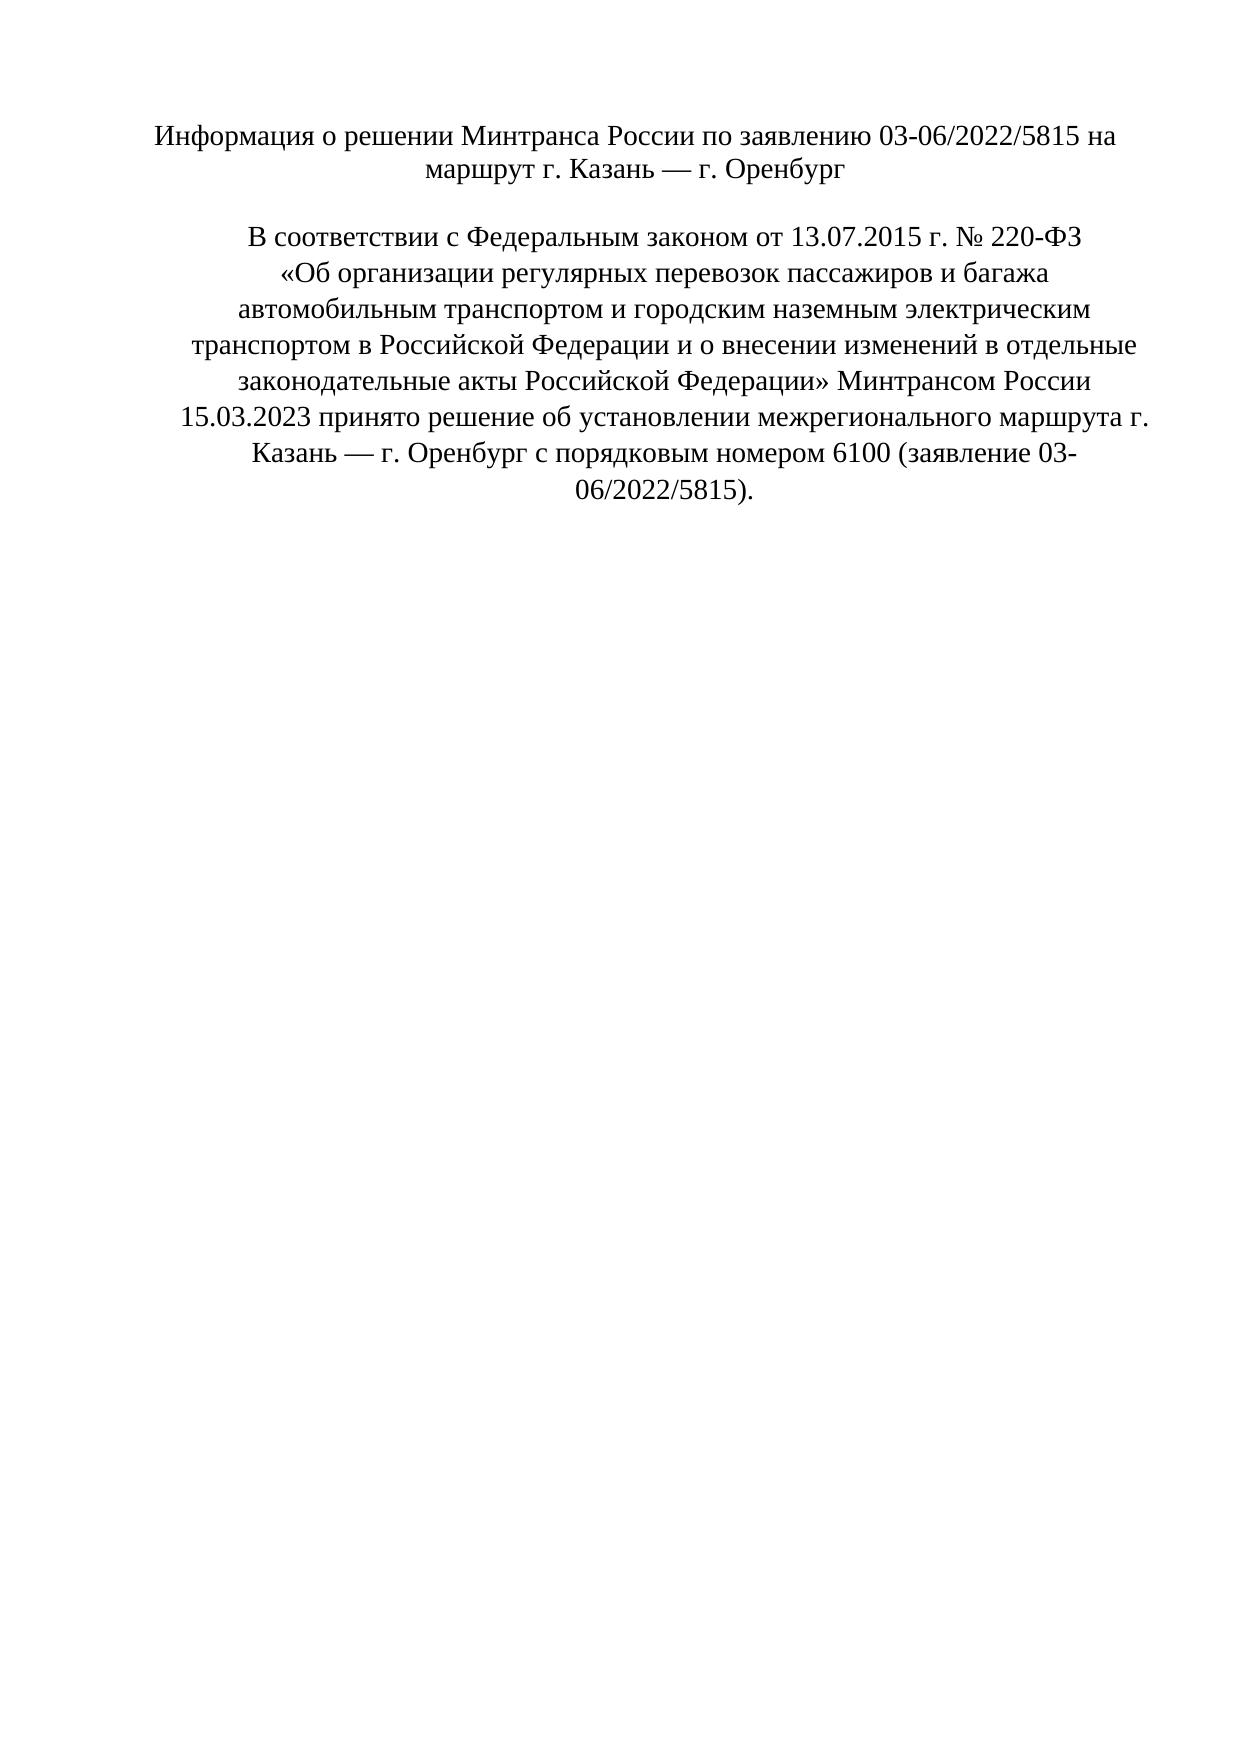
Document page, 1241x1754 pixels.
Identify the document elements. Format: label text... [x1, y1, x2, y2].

text Информация о решении Минтранса России по заявлению 03-06/2022/5815 на маршрут г. Казань — г. Оренбург [118, 118, 1152, 185]
text В соответствии с Федеральным законом от 13.07.2015 г. № 220-ФЗ «Об организации регулярных перевозок пассажиров и багажа автомобильным транспортом и городским наземным электрическим транспортом в Российской Федерации и о внесении изменений в отдельные законодательные акты Российской Федерации» Минтрансом России 15.03.2023 принято решение об установлении межрегионального маршрута г. Казань — г. Оренбург с порядковым номером 6100 (заявление 03-06/2022/5815). [177, 219, 1152, 505]
